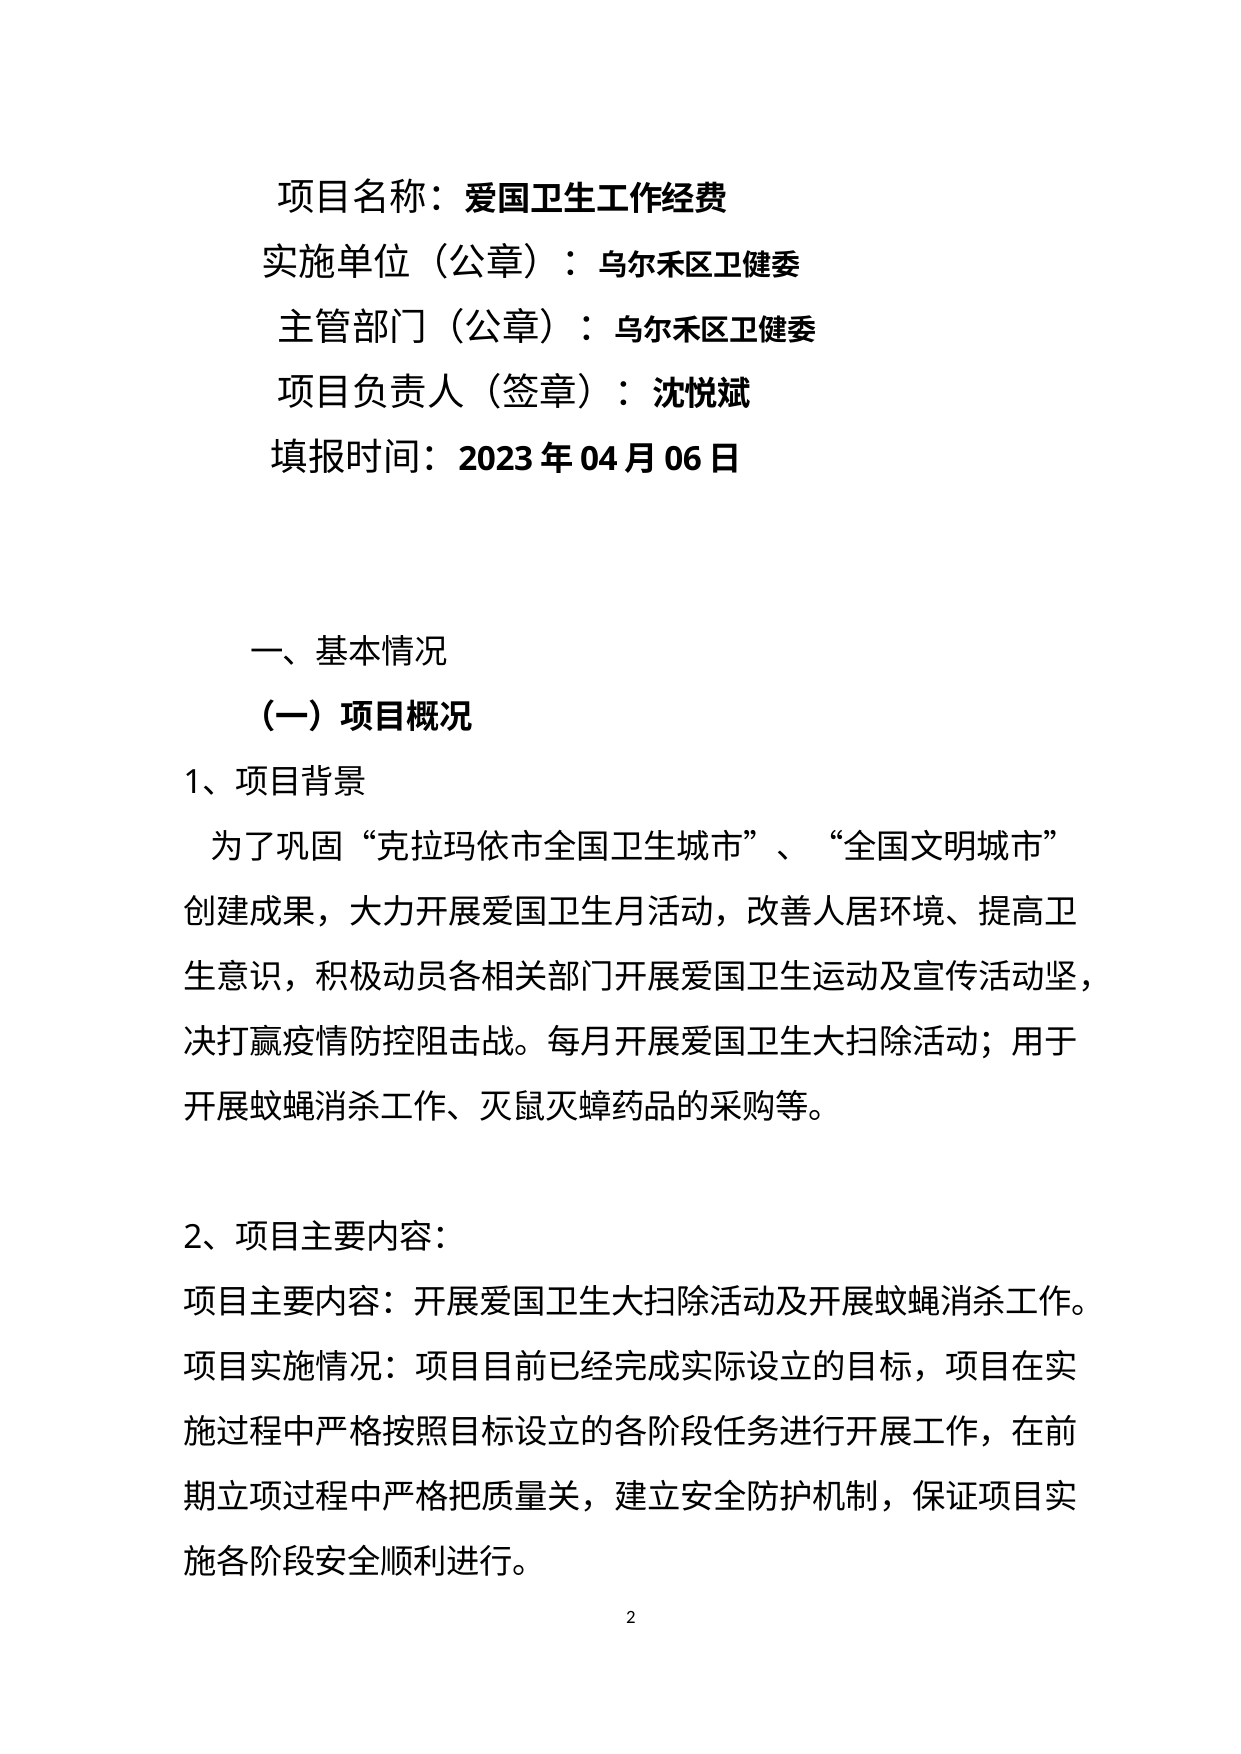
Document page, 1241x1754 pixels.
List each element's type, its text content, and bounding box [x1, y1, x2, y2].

text 项目名称：爱国卫生工作经费 [183, 162, 1078, 227]
text 实施单位（公章）：乌尔禾区卫健委 [183, 227, 1078, 292]
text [183, 1137, 1078, 1592]
text 一、基本情况 [183, 617, 1078, 682]
text 主管部门（公章）：乌尔禾区卫健委 [183, 292, 1078, 357]
text 项目负责人（签章）：沈悦斌 [183, 357, 1078, 422]
text （一）项目概况 [183, 682, 1078, 747]
text 填报时间：2023年04月06日 [211, 422, 1078, 487]
